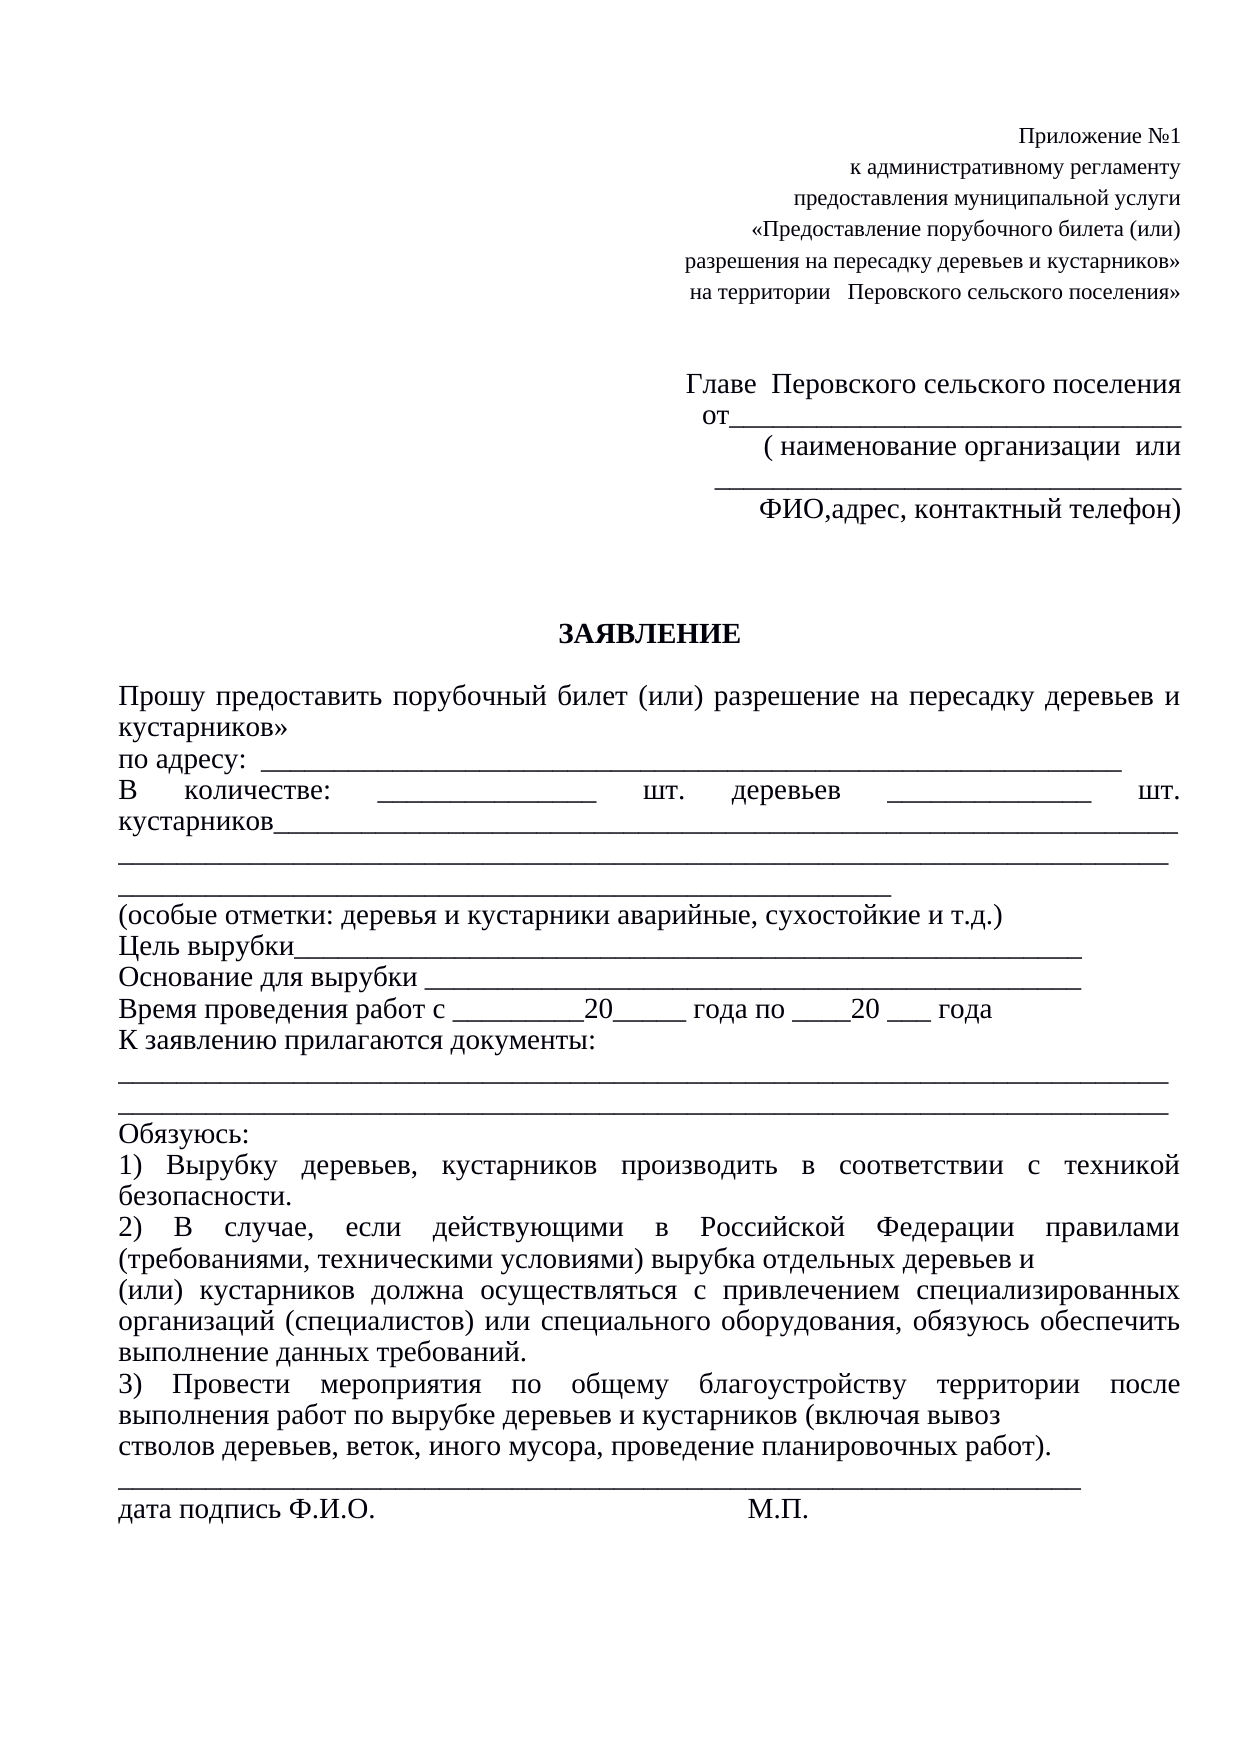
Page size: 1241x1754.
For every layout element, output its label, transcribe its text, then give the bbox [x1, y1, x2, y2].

text на территории Перовского сельского поселения» [118, 274, 1181, 306]
text К заявлению прилагаются документы: [118, 1024, 1181, 1056]
text предоставления муниципальной услуги [118, 181, 1181, 212]
text 3) Провести мероприятия по общему благоустройству территории после выполнения работ по вырубке деревьев и кустарников (включая вывоз [118, 1368, 1181, 1431]
text ФИО,адрес, контактный телефон) [118, 493, 1181, 524]
text В количестве: _______________ шт. деревьев ______________ шт. кустарников___________________________________________________________________________________________________________________________________________________________________________________________ [118, 774, 1181, 899]
text (особые отметки: деревья и кустарники аварийные, сухостойкие и т.д.) [118, 899, 1181, 931]
text ________________________________ [118, 462, 1181, 493]
text Основание для вырубки _____________________________________________ [118, 962, 1181, 993]
text ________________________________________________________________________________________________________________________________________________ [118, 1056, 1181, 1118]
text стволов деревьев, веток, иного мусора, проведение планировочных работ). [118, 1431, 1181, 1462]
text от_______________________________ [118, 399, 1181, 431]
text ЗАЯВЛЕНИЕ [118, 618, 1181, 649]
text Прошу предоставить порубочный билет (или) разрешение на пересадку деревьев и кустарников» по адресу: ___________________________________________________________ [118, 681, 1181, 774]
text разрешения на пересадку деревьев и кустарников» [118, 243, 1181, 274]
text к административному регламенту [118, 149, 1181, 181]
text Приложение №1 [118, 118, 1181, 149]
text Главе Перовского сельского поселения [118, 368, 1181, 399]
text 1) Вырубку деревьев, кустарников производить в соответствии с техникой безопасности. [118, 1149, 1181, 1212]
text (или) кустарников должна осуществляться с привлечением специализированных организаций (специалистов) или специального оборудования, обязуюсь обеспечить выполнение данных требований. [118, 1274, 1181, 1368]
text Обязуюсь: [118, 1118, 1181, 1149]
text «Предоставление порубочного билета (или) [118, 212, 1181, 243]
text __________________________________________________________________ [118, 1462, 1181, 1493]
text Время проведения работ с _________20_____ года по ____20 ___ года [118, 993, 1181, 1024]
text дата подпись Ф.И.О. М.П. [118, 1493, 1181, 1524]
text 2) В случае, если действующими в Российской Федерации правилами (требованиями, техническими условиями) вырубка отдельных деревьев и [118, 1212, 1181, 1274]
text Цель вырубки______________________________________________________ [118, 931, 1181, 962]
text ( наименование организации или [118, 431, 1181, 462]
